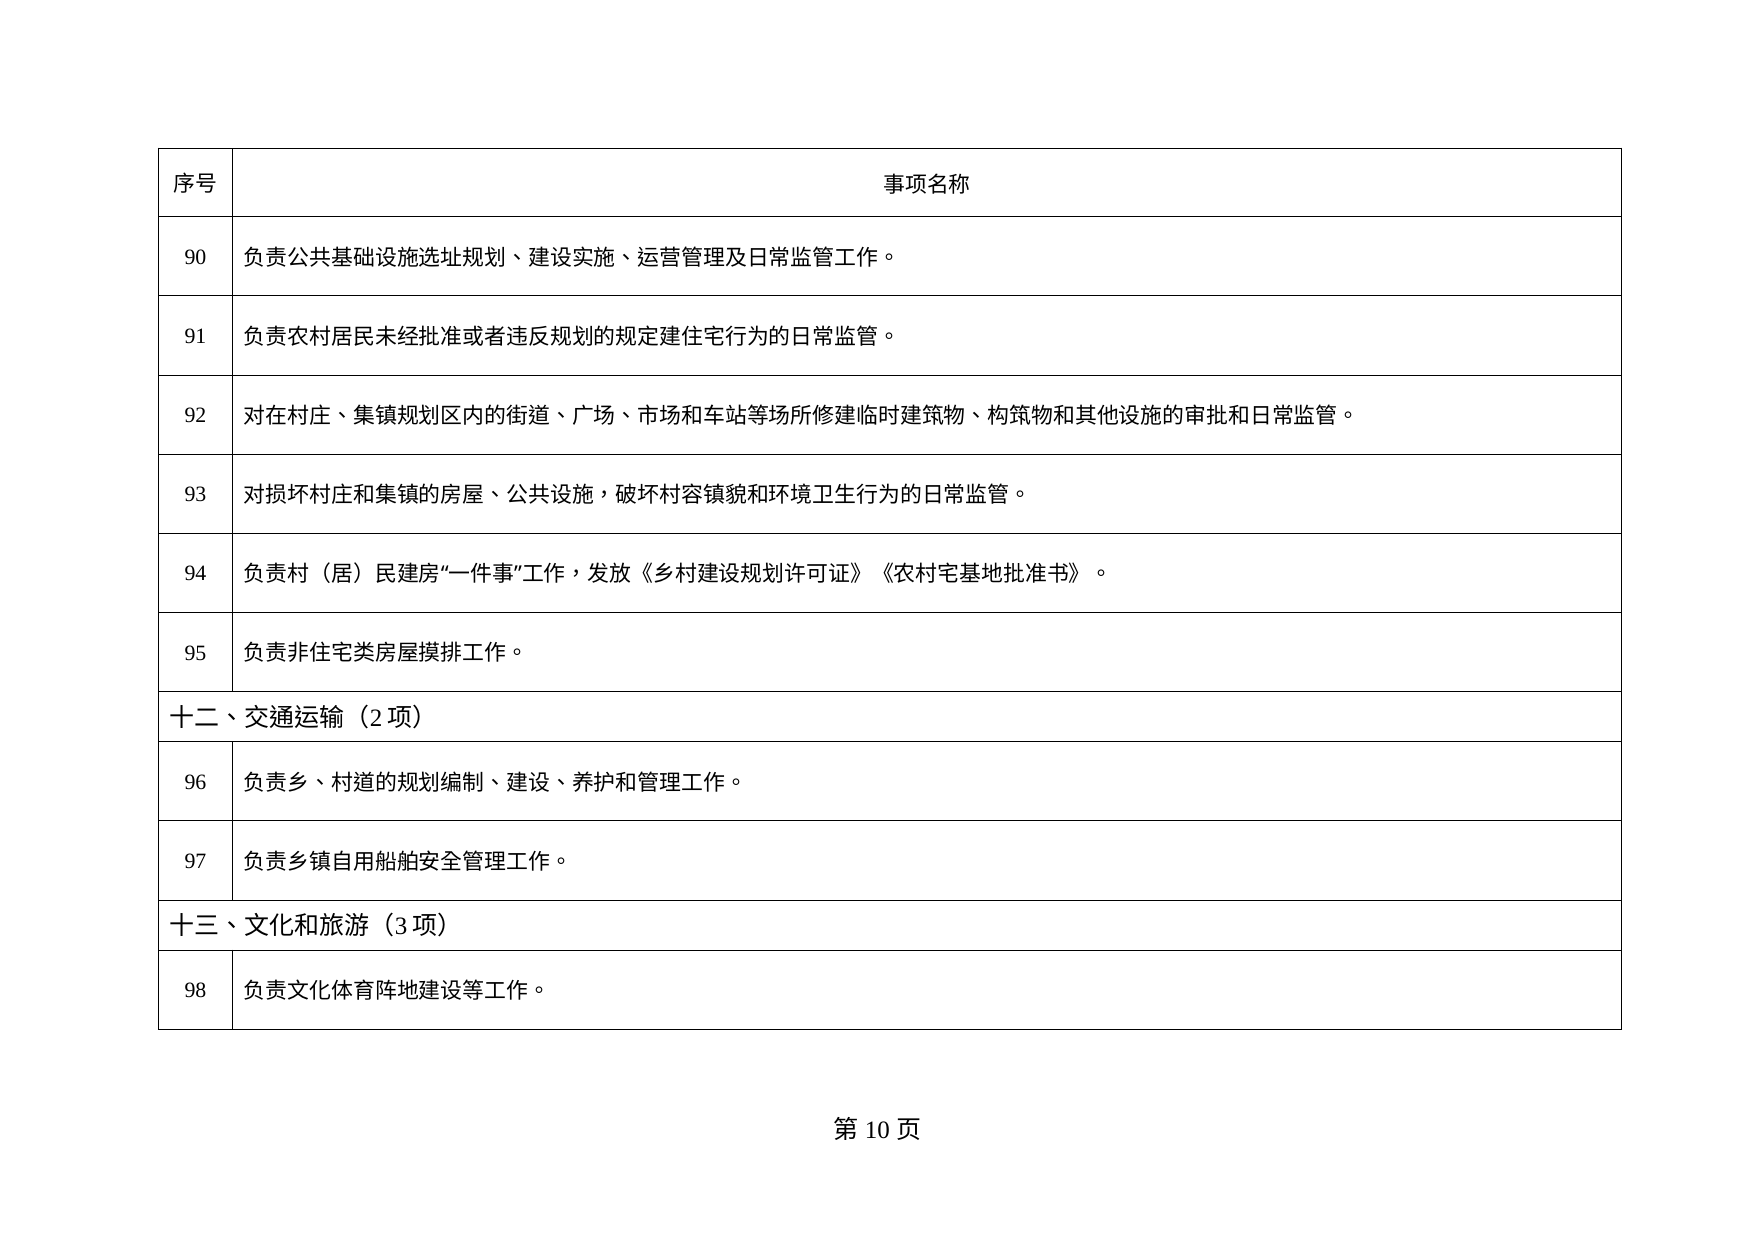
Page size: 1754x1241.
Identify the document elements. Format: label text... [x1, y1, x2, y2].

table_cell 90 [159, 217, 232, 295]
table_cell 93 [159, 455, 232, 533]
table_cell 负责农村居民未经批准或者违反规划的规定建住宅行为的日常监管。 [233, 296, 1621, 374]
table_cell 对在村庄、集镇规划区内的街道、广场、市场和车站等场所修建临时建筑物、构筑物和其他设施的审批和日常监管。 [233, 376, 1621, 454]
table_cell 94 [159, 534, 232, 612]
table_cell 97 [159, 821, 232, 899]
table_cell 91 [159, 296, 232, 374]
table_cell 95 [159, 613, 232, 691]
table_cell 负责公共基础设施选址规划、建设实施、运营管理及日常监管工作。 [233, 217, 1621, 295]
table_cell 负责文化体育阵地建设等工作。 [233, 951, 1621, 1029]
table_cell 96 [159, 742, 232, 820]
table_cell 92 [159, 376, 232, 454]
table_cell 98 [159, 951, 232, 1029]
table_cell 负责乡镇自用船舶安全管理工作。 [233, 821, 1621, 899]
table_cell 负责村（居）民建房“一件事”工作，发放《乡村建设规划许可证》《农村宅基地批准书》。 [233, 534, 1621, 612]
table_cell 十二、交通运输（2项） [159, 692, 1621, 741]
table_cell 负责乡、村道的规划编制、建设、养护和管理工作。 [233, 742, 1621, 820]
table_header 事项名称 [233, 149, 1621, 216]
table_header 序号 [159, 149, 232, 216]
table_cell 负责非住宅类房屋摸排工作。 [233, 613, 1621, 691]
table_cell 对损坏村庄和集镇的房屋、公共设施，破坏村容镇貌和环境卫生行为的日常监管。 [233, 455, 1621, 533]
table_cell 十三、文化和旅游（3项） [159, 901, 1621, 949]
